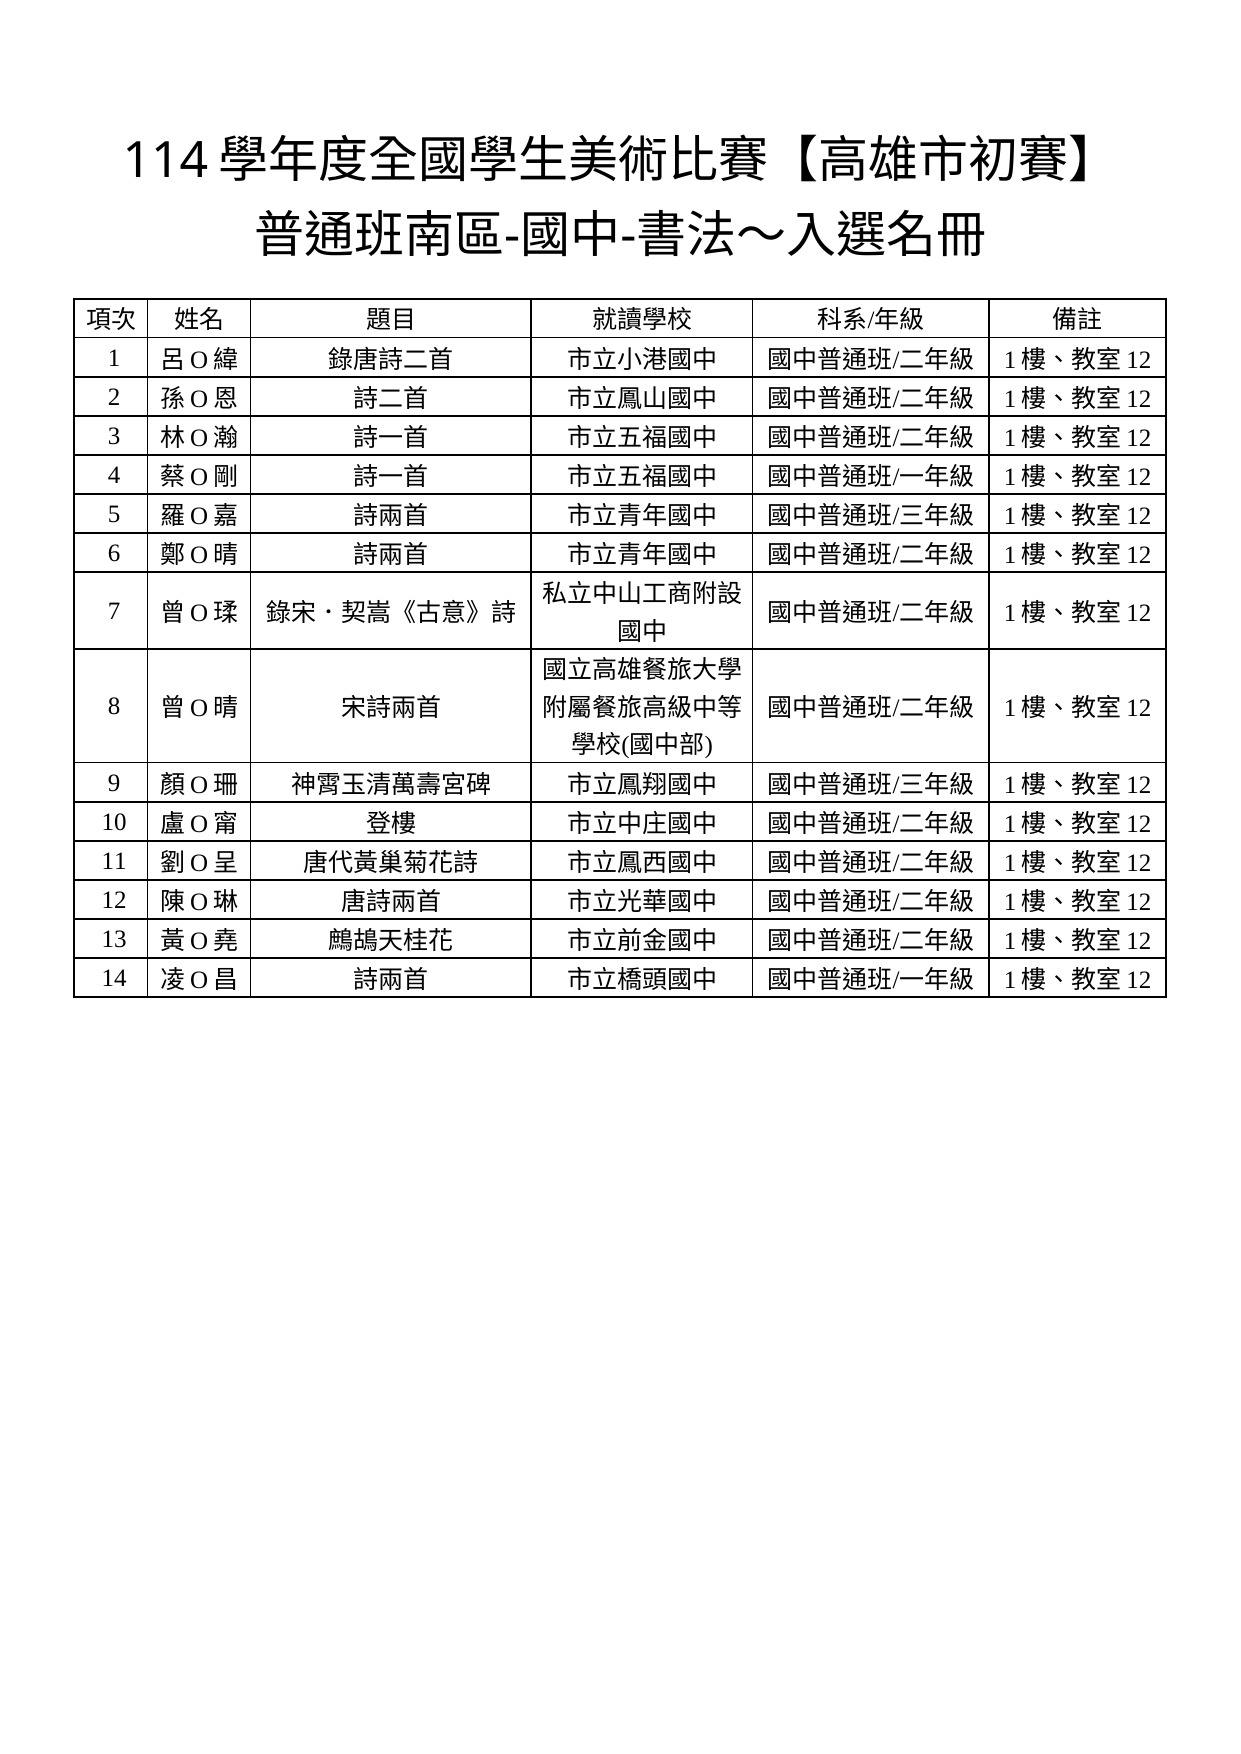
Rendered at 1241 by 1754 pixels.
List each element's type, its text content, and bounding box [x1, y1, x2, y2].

table_cell 市立五福國中 [532, 417, 752, 454]
table_cell 國立高雄餐旅大學附屬餐旅高級中等學校(國中部) [532, 650, 752, 762]
table_cell 1樓、教室12 [990, 534, 1165, 571]
table_cell 1樓、教室12 [990, 881, 1165, 918]
table_cell 6 [75, 534, 147, 571]
table_cell 8 [75, 650, 147, 762]
table_cell 10 [75, 803, 147, 840]
table_cell 市立青年國中 [532, 495, 752, 532]
table_cell 羅O嘉 [148, 495, 250, 532]
table_cell 市立橋頭國中 [532, 959, 752, 996]
table_cell 國中普通班/三年級 [753, 495, 988, 532]
text 114學年度全國學生美術比賽【高雄市初賽】 普通班南區-國中-書法～入選名冊 [59, 119, 1181, 269]
table_cell 蔡O剛 [148, 456, 250, 493]
table_cell 12 [75, 881, 147, 918]
table_header 題目 [251, 300, 530, 337]
table_cell 錄唐詩二首 [251, 338, 530, 376]
table_cell 市立光華國中 [532, 881, 752, 918]
table_cell 詩一首 [251, 456, 530, 493]
table_cell 國中普通班/一年級 [753, 456, 988, 493]
table_cell 1樓、教室12 [990, 803, 1165, 840]
table_cell 盧O甯 [148, 803, 250, 840]
table_cell 市立前金國中 [532, 920, 752, 957]
table_cell 1樓、教室12 [990, 495, 1165, 532]
table_cell 劉O呈 [148, 842, 250, 879]
table_header 項次 [75, 300, 147, 337]
table_cell 9 [75, 763, 147, 801]
table_cell 曾O瑈 [148, 573, 250, 648]
table_cell 2 [75, 378, 147, 415]
table_cell 1樓、教室12 [990, 959, 1165, 996]
table_cell 1樓、教室12 [990, 456, 1165, 493]
table_cell 國中普通班/二年級 [753, 534, 988, 571]
table_cell 詩兩首 [251, 534, 530, 571]
table_cell 私立中山工商附設國中 [532, 573, 752, 648]
table_cell 國中普通班/二年級 [753, 417, 988, 454]
table_cell 1樓、教室12 [990, 842, 1165, 879]
table_cell 國中普通班/二年級 [753, 378, 988, 415]
table_cell 顏O珊 [148, 763, 250, 801]
table_cell 孫O恩 [148, 378, 250, 415]
table_header 科系/年級 [753, 300, 988, 337]
table_cell 詩兩首 [251, 959, 530, 996]
table_header 姓名 [148, 300, 250, 337]
table_cell 3 [75, 417, 147, 454]
table_cell 市立鳳山國中 [532, 378, 752, 415]
table_cell 11 [75, 842, 147, 879]
table_cell 曾O晴 [148, 650, 250, 762]
table_cell 鄭O晴 [148, 534, 250, 571]
table_cell 國中普通班/三年級 [753, 763, 988, 801]
table_cell 市立鳳翔國中 [532, 763, 752, 801]
table_cell 唐代黃巢菊花詩 [251, 842, 530, 879]
table_cell 4 [75, 456, 147, 493]
table_cell 鷓鴣天桂花 [251, 920, 530, 957]
table_cell 1樓、教室12 [990, 763, 1165, 801]
table_header 就讀學校 [532, 300, 752, 337]
table_cell 呂O緯 [148, 338, 250, 376]
table_cell 黃O堯 [148, 920, 250, 957]
table_cell 1樓、教室12 [990, 338, 1165, 376]
table_cell 國中普通班/二年級 [753, 881, 988, 918]
table_cell 詩二首 [251, 378, 530, 415]
table_cell 5 [75, 495, 147, 532]
table_cell 神霄玉清萬壽宮碑 [251, 763, 530, 801]
table_cell 國中普通班/二年級 [753, 920, 988, 957]
table_cell 市立五福國中 [532, 456, 752, 493]
table_cell 詩一首 [251, 417, 530, 454]
table_cell 國中普通班/二年級 [753, 650, 988, 762]
table_cell 市立青年國中 [532, 534, 752, 571]
table_cell 14 [75, 959, 147, 996]
table_cell 林O瀚 [148, 417, 250, 454]
table_cell 唐詩兩首 [251, 881, 530, 918]
table_cell 1樓、教室12 [990, 650, 1165, 762]
table_cell 1樓、教室12 [990, 378, 1165, 415]
table_cell 1 [75, 338, 147, 376]
table_cell 國中普通班/二年級 [753, 338, 988, 376]
table_cell 市立中庄國中 [532, 803, 752, 840]
table_cell 市立鳳西國中 [532, 842, 752, 879]
table_cell 市立小港國中 [532, 338, 752, 376]
table_cell 凌O昌 [148, 959, 250, 996]
table_cell 國中普通班/二年級 [753, 803, 988, 840]
table_cell 1樓、教室12 [990, 417, 1165, 454]
table_cell 陳O琳 [148, 881, 250, 918]
table_cell 1樓、教室12 [990, 573, 1165, 648]
table_header 備註 [990, 300, 1165, 337]
table_cell 宋詩兩首 [251, 650, 530, 762]
table_cell 國中普通班/二年級 [753, 573, 988, 648]
table_cell 13 [75, 920, 147, 957]
table_cell 7 [75, 573, 147, 648]
table_cell 登樓 [251, 803, 530, 840]
table_cell 錄宋．契嵩《古意》詩 [251, 573, 530, 648]
table_cell 國中普通班/一年級 [753, 959, 988, 996]
table_cell 1樓、教室12 [990, 920, 1165, 957]
table_cell 國中普通班/二年級 [753, 842, 988, 879]
table_cell 詩兩首 [251, 495, 530, 532]
